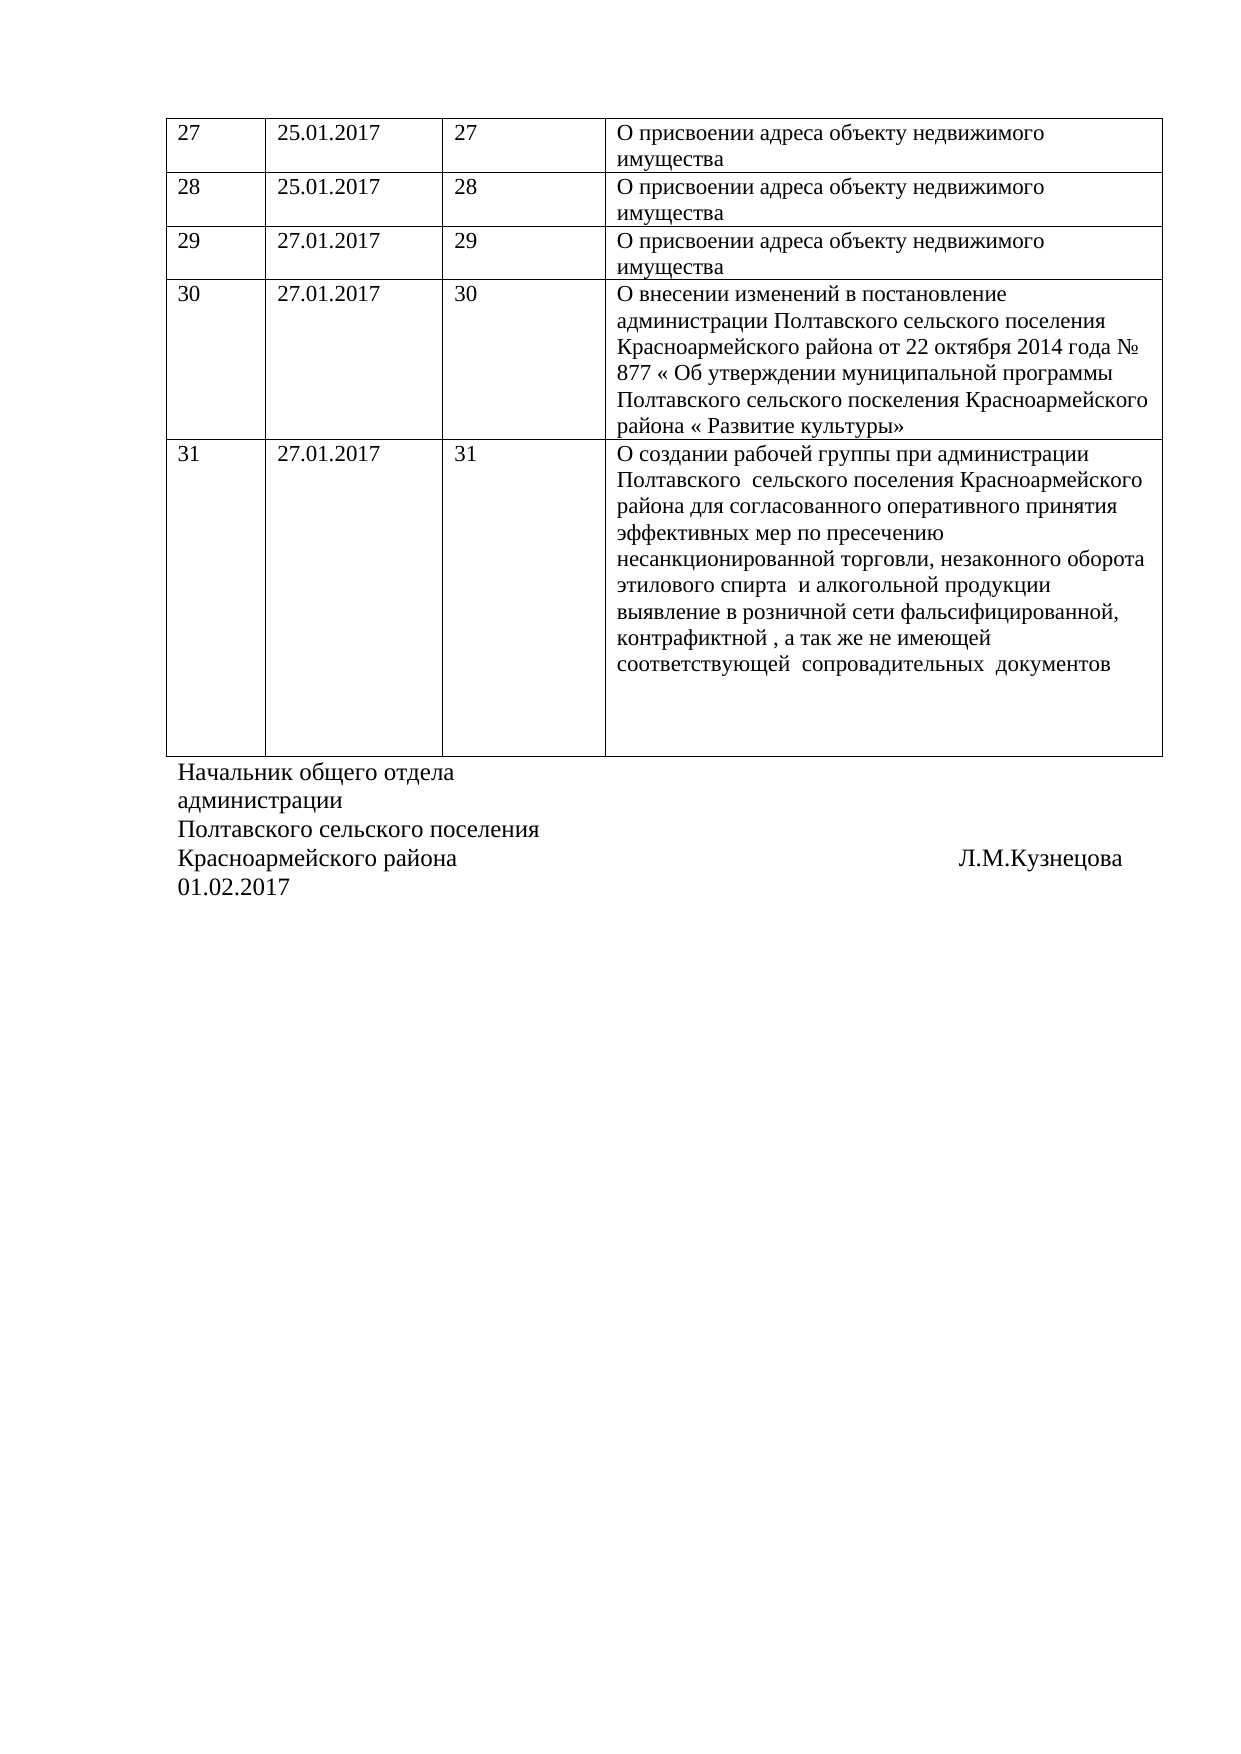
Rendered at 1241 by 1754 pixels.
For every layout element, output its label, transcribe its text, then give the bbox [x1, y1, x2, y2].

table_cell 29 [443, 227, 605, 279]
table_cell 31 [443, 440, 605, 756]
table_cell 28 [443, 173, 605, 226]
table_cell 25.01.2017 [266, 173, 442, 226]
table_cell О внесении изменений в постановление администрации Полтавского сельского поселения Красноармейского района от 22 октября 2014 года № 877 « Об утверждении муниципальной программы Полтавского сельского поскеления Красноармейского района « Развитие культуры» [606, 280, 1162, 438]
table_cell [606, 173, 1162, 226]
table_cell 27 [443, 119, 605, 172]
table_cell 30 [443, 280, 605, 438]
table_cell 29 [167, 227, 265, 279]
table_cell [606, 227, 1162, 279]
table_cell О создании рабочей группы при администрации Полтавского сельского поселения Красноармейского района для согласованного оперативного принятия эффективных мер по пресечению несанкционированной торговли, незаконного оборота этилового спирта и алкогольной продукции выявление в розничной сети фальсифицированной, контрафиктной , а так же не имеющей соответствующей сопровадительных документов [606, 440, 1162, 756]
table_cell 27.01.2017 [266, 440, 442, 756]
table_cell 27.01.2017 [266, 227, 442, 279]
table_cell 25.01.2017 [266, 119, 442, 172]
text Начальник общего отдела [177, 757, 1152, 786]
text администрации [177, 786, 1152, 814]
table_cell 28 [167, 173, 265, 226]
text 01.02.2017 [177, 872, 1152, 901]
table_cell 30 [167, 280, 265, 438]
text Красноармейского района Л.М.Кузнецова [177, 843, 1152, 872]
table_cell 27.01.2017 [266, 280, 442, 438]
text Полтавского сельского поселения [177, 814, 1152, 843]
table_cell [606, 119, 1162, 172]
table_cell 27 [167, 119, 265, 172]
table_cell 31 [167, 440, 265, 756]
